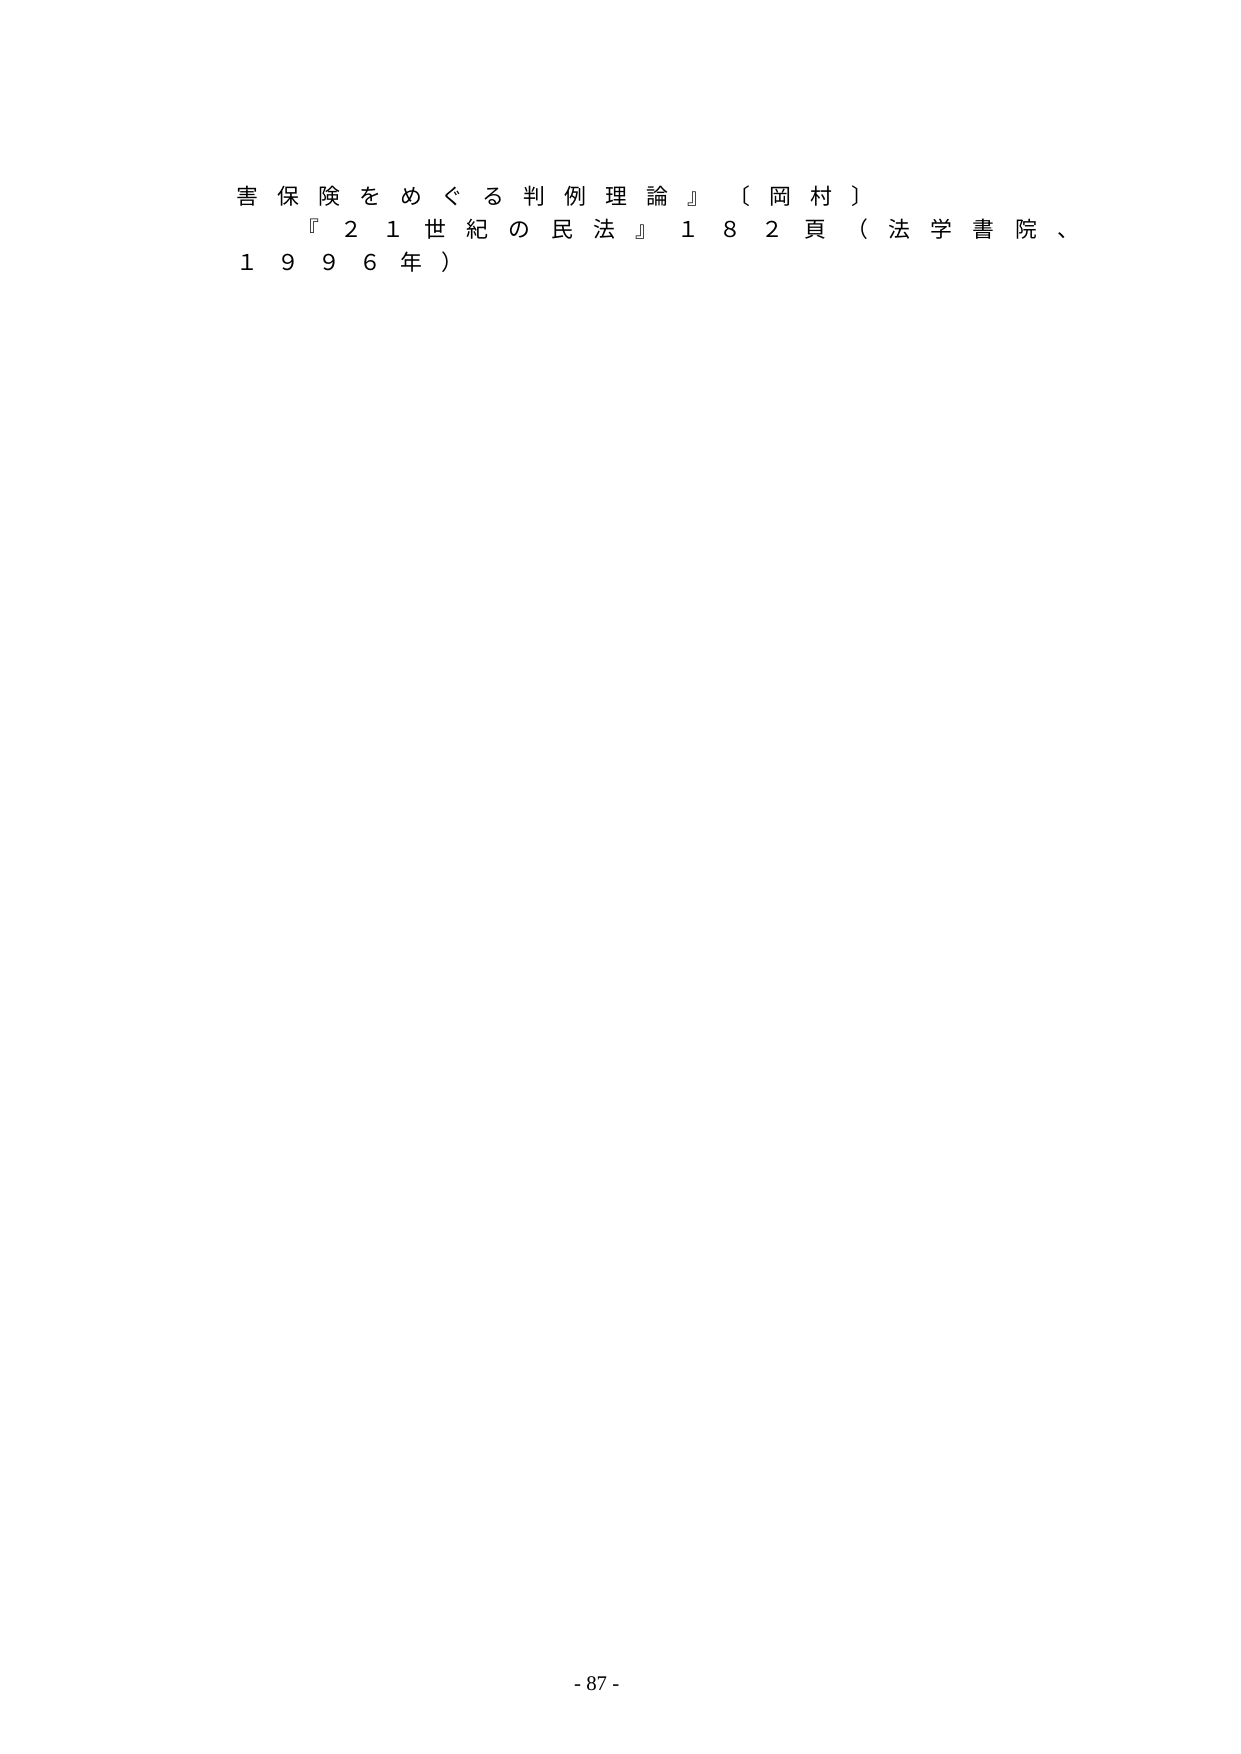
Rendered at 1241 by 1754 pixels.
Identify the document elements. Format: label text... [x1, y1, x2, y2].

text 『２１世紀の民法』１８２頁（法学書院、１９９６年） [216, 212, 1098, 277]
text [216, 179, 1098, 212]
